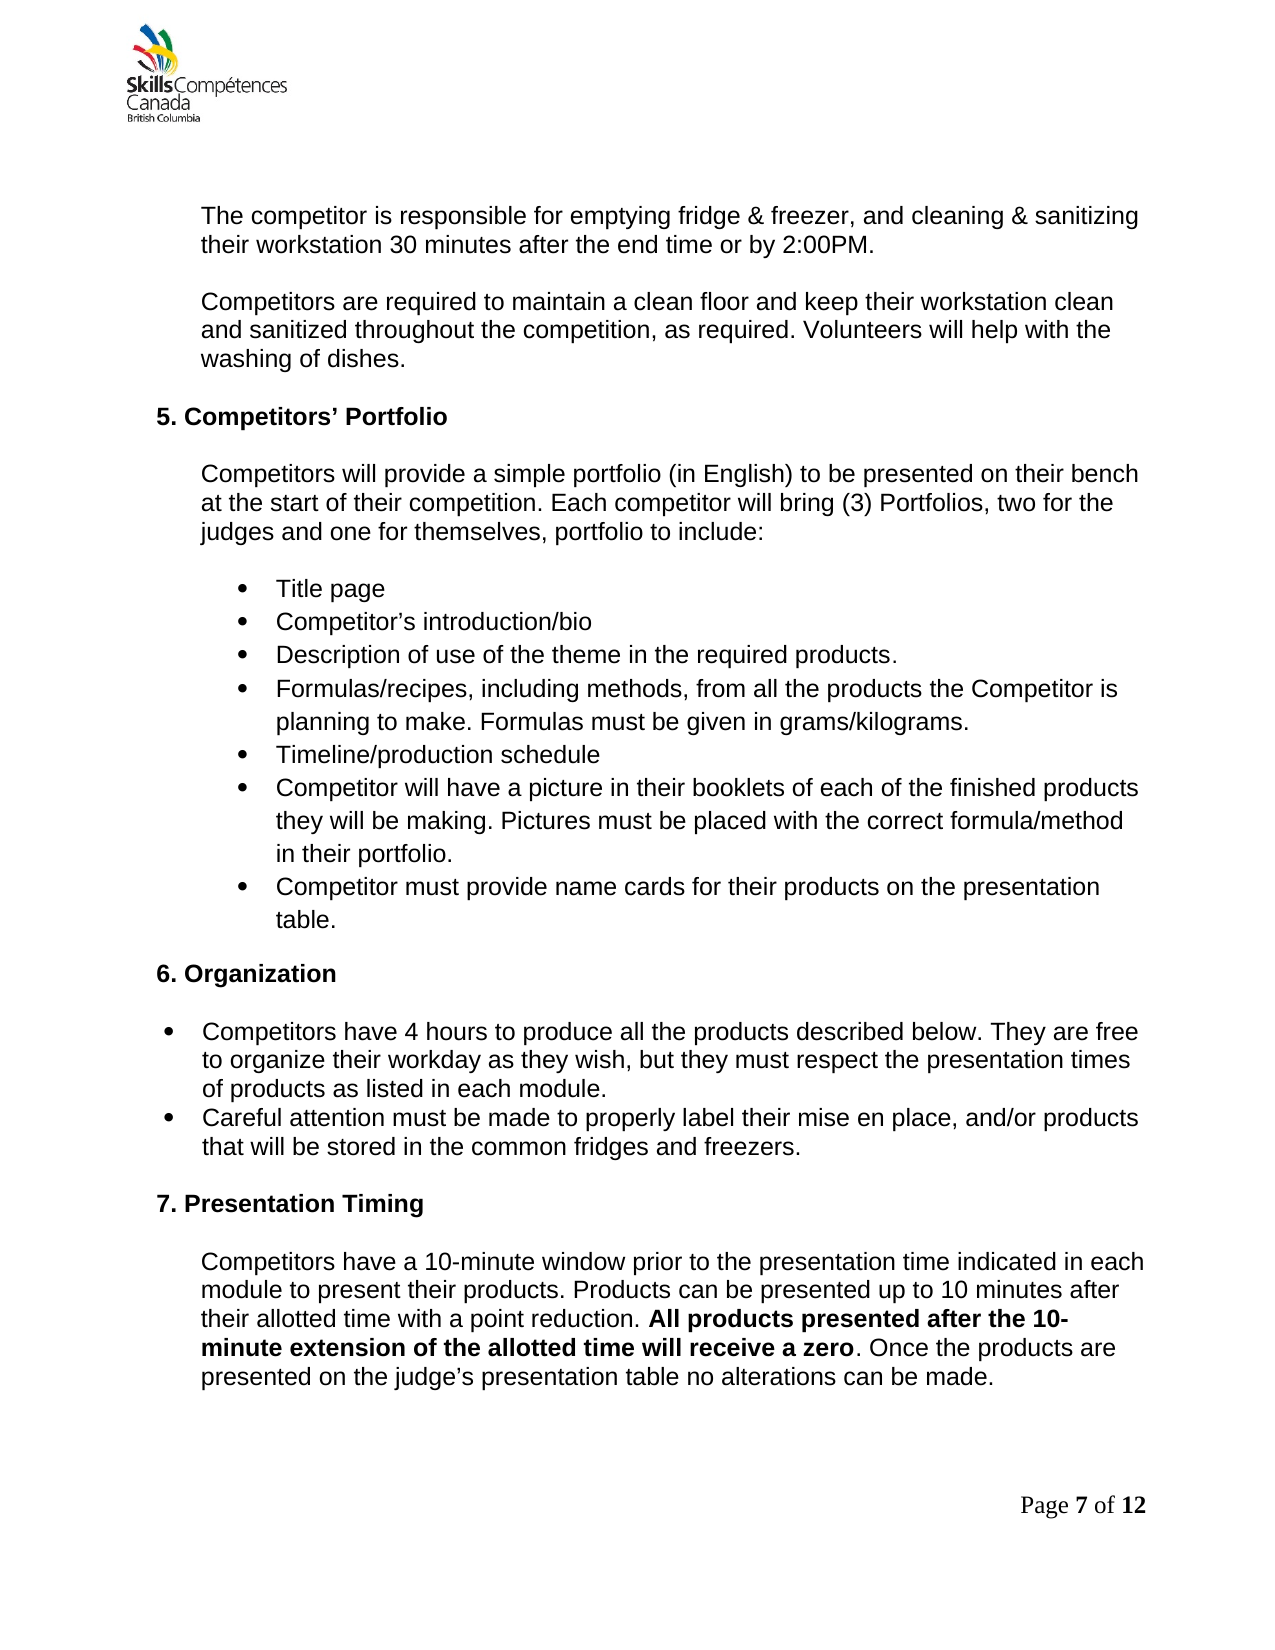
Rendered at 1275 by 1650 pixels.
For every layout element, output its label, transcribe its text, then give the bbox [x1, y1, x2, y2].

list Competitor must provide name cards for their products on the presentation table. [238, 872, 1146, 934]
text 7. Presentation Timing [156, 1189, 1146, 1218]
list Competitors will provide a simple portfolio (in English) to be presented on their bench at the start of their competition. Each competitor will bring (3) Portfolios, two for the judges and one for themselves, portfolio to include: [201, 459, 1146, 546]
list The competitor is responsible for emptying fridge & freezer, and cleaning & sanitizing their workstation 30 minutes after the end time or by 2:00PM. [201, 201, 1146, 259]
text 5. Competitors’ Portfolio [156, 402, 1146, 431]
list Title page [238, 574, 1146, 603]
text 6. Organization [156, 959, 1146, 988]
list Formulas/recipes, including methods, from all the products the Competitor is planning to make. Formulas must be given in grams/kilograms. [238, 674, 1146, 736]
text Competitors are required to maintain a clean floor and keep their workstation clean and sanitized throughout the competition, as required. Volunteers will help with the washing of dishes. [201, 287, 1146, 373]
list Competitor’s introduction/bio [238, 607, 1146, 636]
list Timeline/production schedule [238, 740, 1146, 769]
text Competitors have a 10-minute window prior to the presentation time indicated in each module to present their products. Products can be presented up to 10 minutes after their allotted time with a point reduction. All products presented after the 10-minute extension of the allotted time will receive a zero. Once the products are presented on the judge’s presentation table no alterations can be made. [201, 1247, 1146, 1391]
list Careful attention must be made to properly label their mise en place, and/or products that will be stored in the common fridges and freezers. [164, 1103, 1146, 1161]
picture [115, 0, 298, 163]
list Description of use of the theme in the required products. [238, 641, 1146, 669]
list Competitor will have a picture in their booklets of each of the finished products they will be making. Pictures must be placed with the correct formula/method in their portfolio. [238, 773, 1146, 868]
list Competitors have 4 hours to produce all the products described below. They are free to organize their workday as they wish, but they must respect the presentation times of products as listed in each module. [164, 1017, 1146, 1103]
